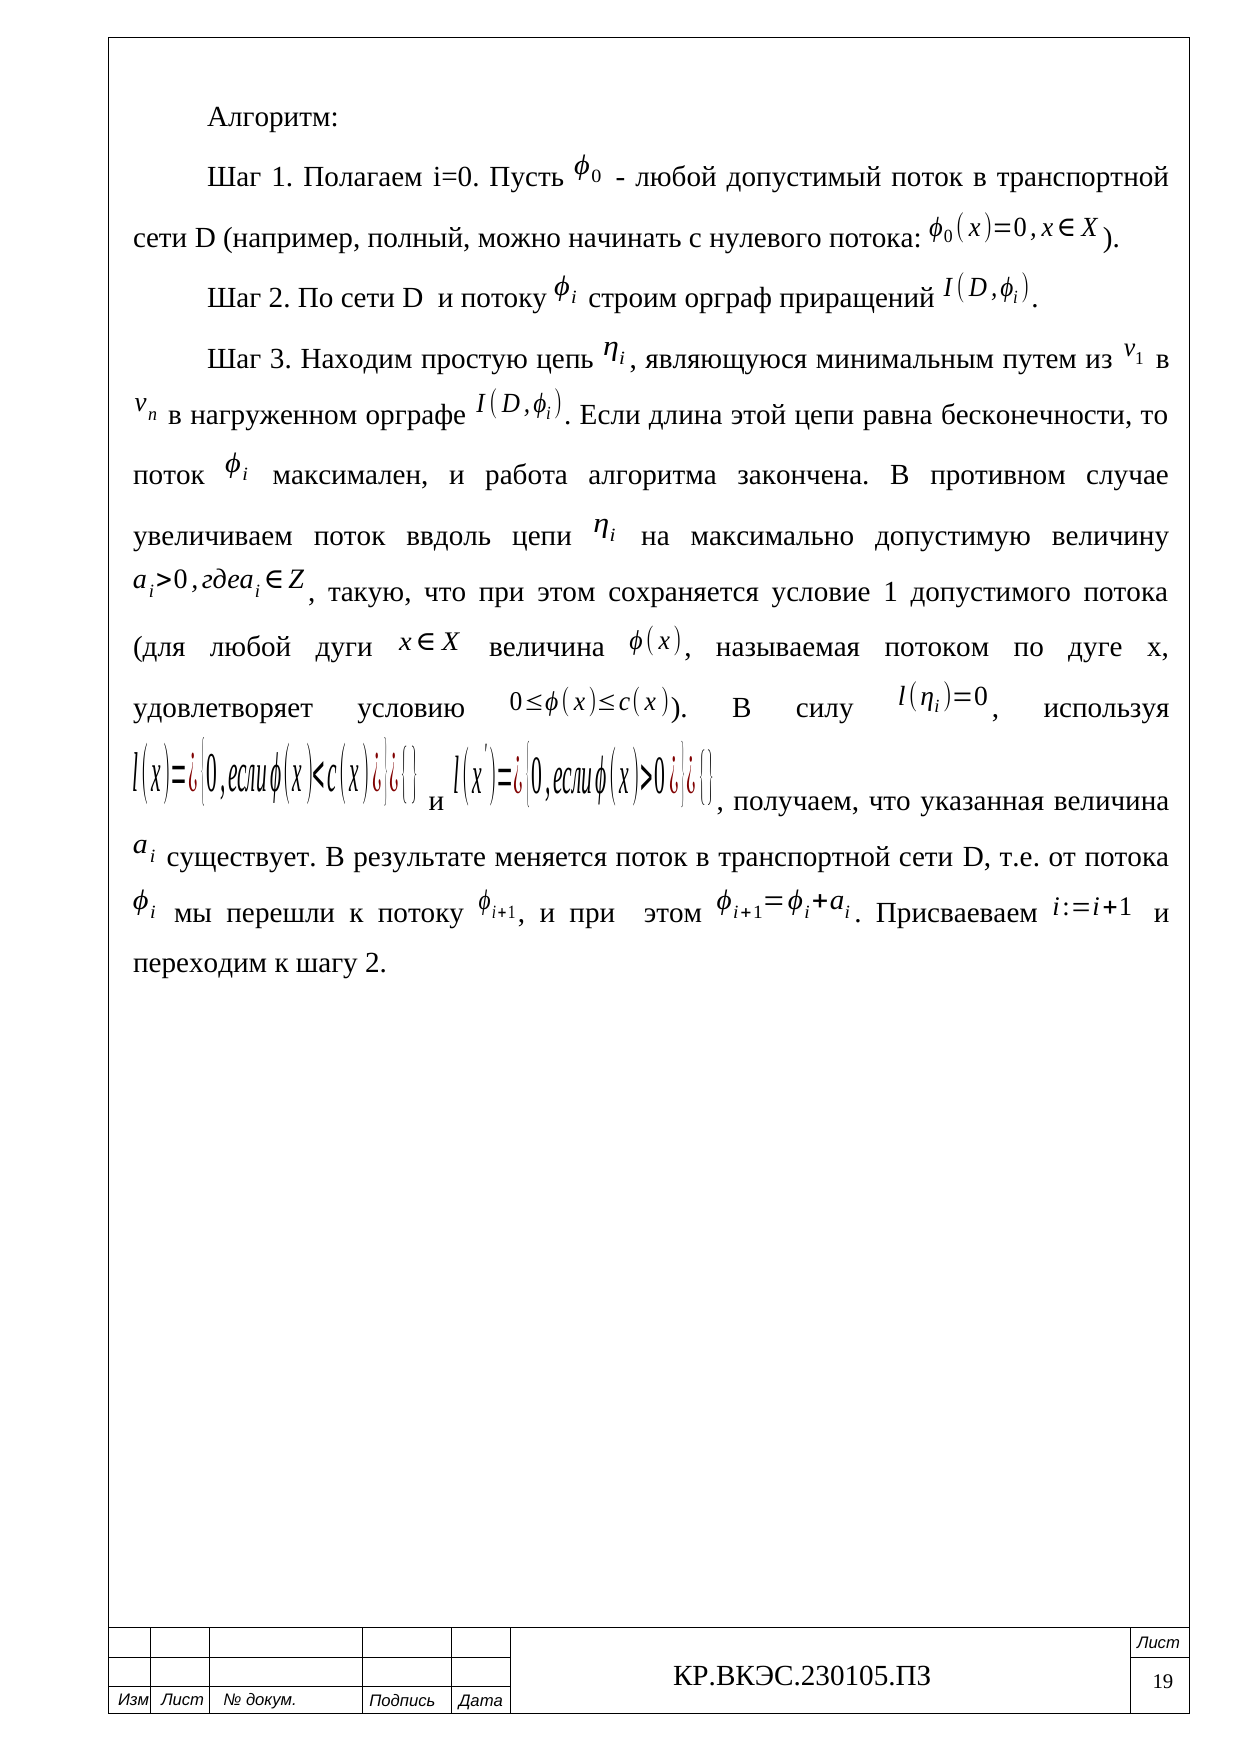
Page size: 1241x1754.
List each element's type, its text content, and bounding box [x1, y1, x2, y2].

text Шаг 3. Находим простую цепь , являющуюся минимальным путем из в в нагруженном орграфе . Если длина этой цепи равна бесконечности, то поток максимален, и работа алгоритма закончена. В противном случае увеличиваем поток ввдоль цепи на максимально допустимую величину , такую, что при этом сохраняется условие 1 допустимого потока (для любой дуги величина , называемая потоком по дуге х, удовлетворяет условию ). В силу , используя и , получаем, что указанная величина существует. В результате меняется поток в транспортной сети D, т.е. от потока мы перешли к потоку , и при этом . Присваеваем и переходим к шагу 2. [133, 331, 1169, 978]
text Алгоритм: [133, 99, 1169, 133]
text Шаг 2. По сети D и потоку строим орграф приращений . [133, 270, 1169, 314]
text Шаг 1. Полагаем i=0. Пусть - любой допустимый поток в транспортной сети D (например, полный, можно начинать с нулевого потока: ). [133, 149, 1169, 254]
